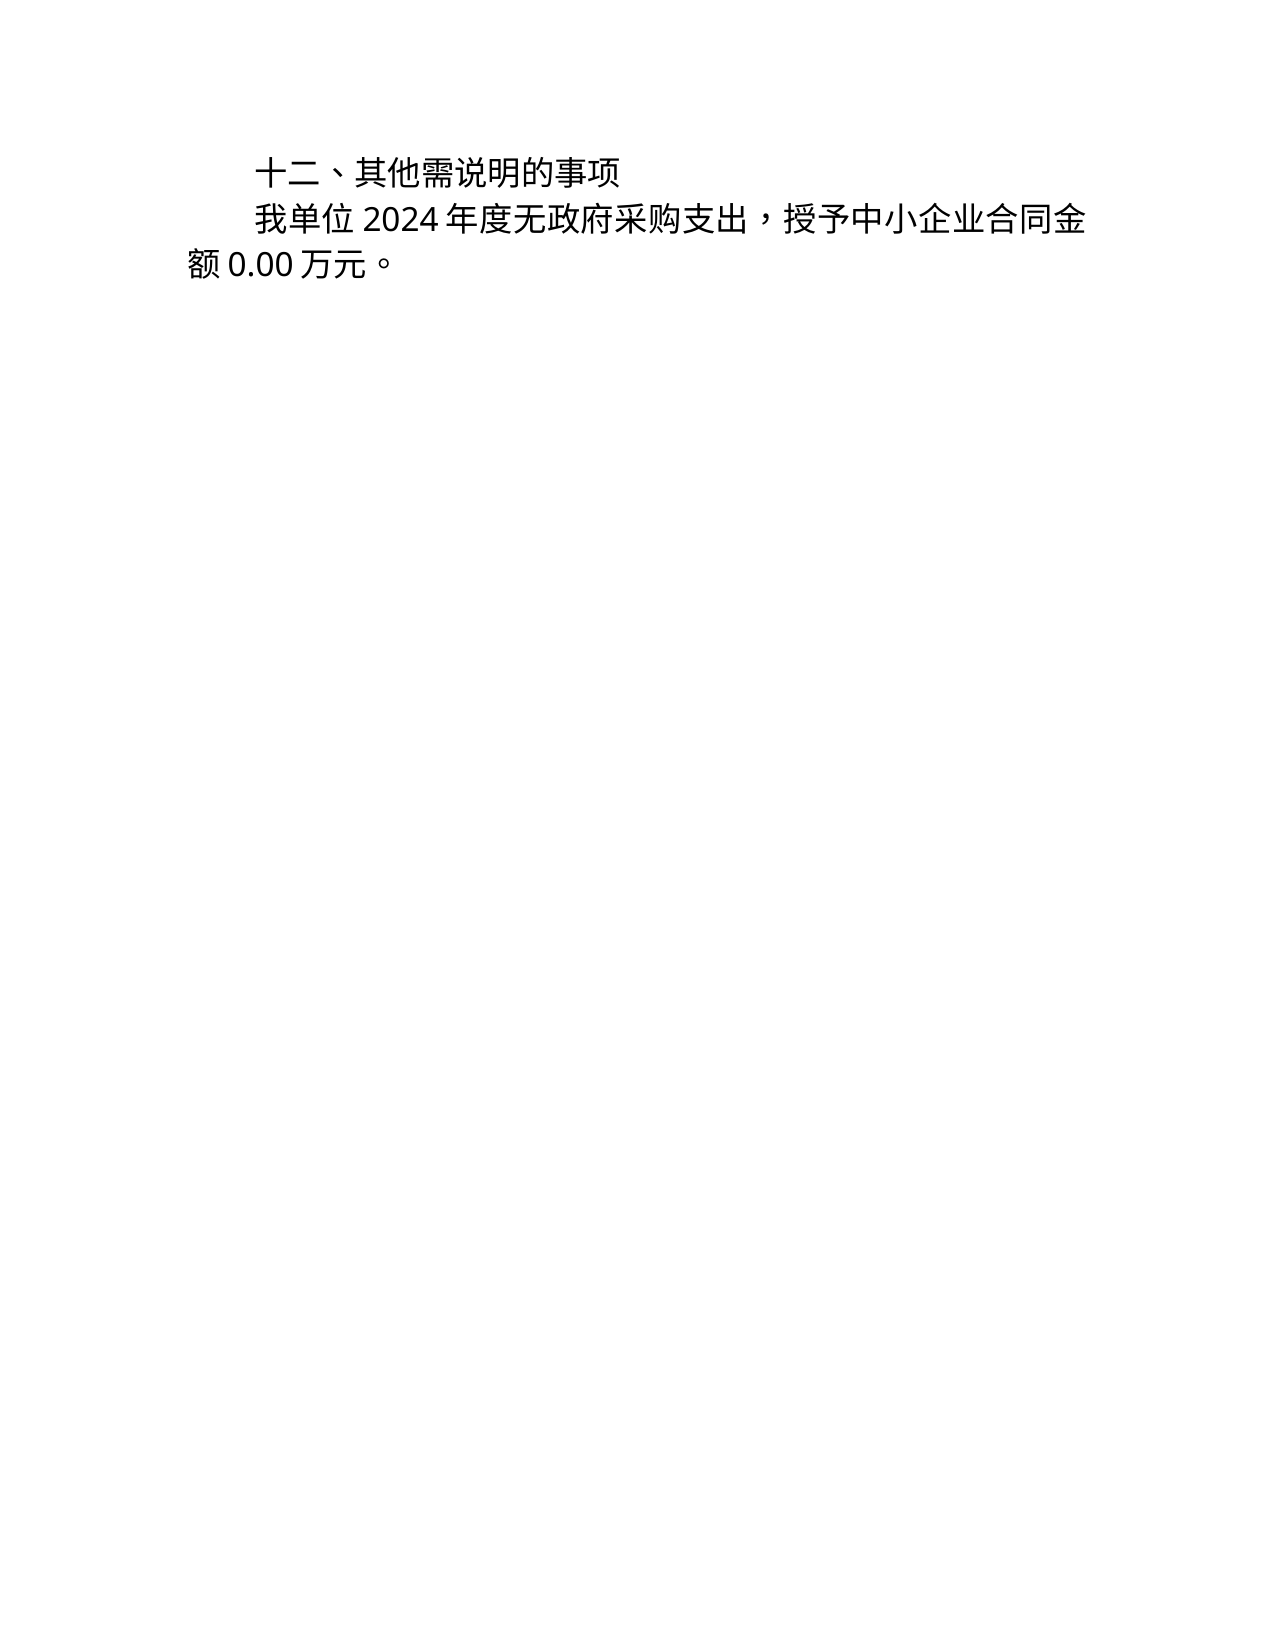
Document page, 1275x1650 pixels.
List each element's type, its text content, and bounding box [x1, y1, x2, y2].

text 我单位2024年度无政府采购支出，授予中小企业合同金额0.00万元。 [187, 195, 1087, 286]
text 十二、其他需说明的事项 [187, 150, 1087, 195]
